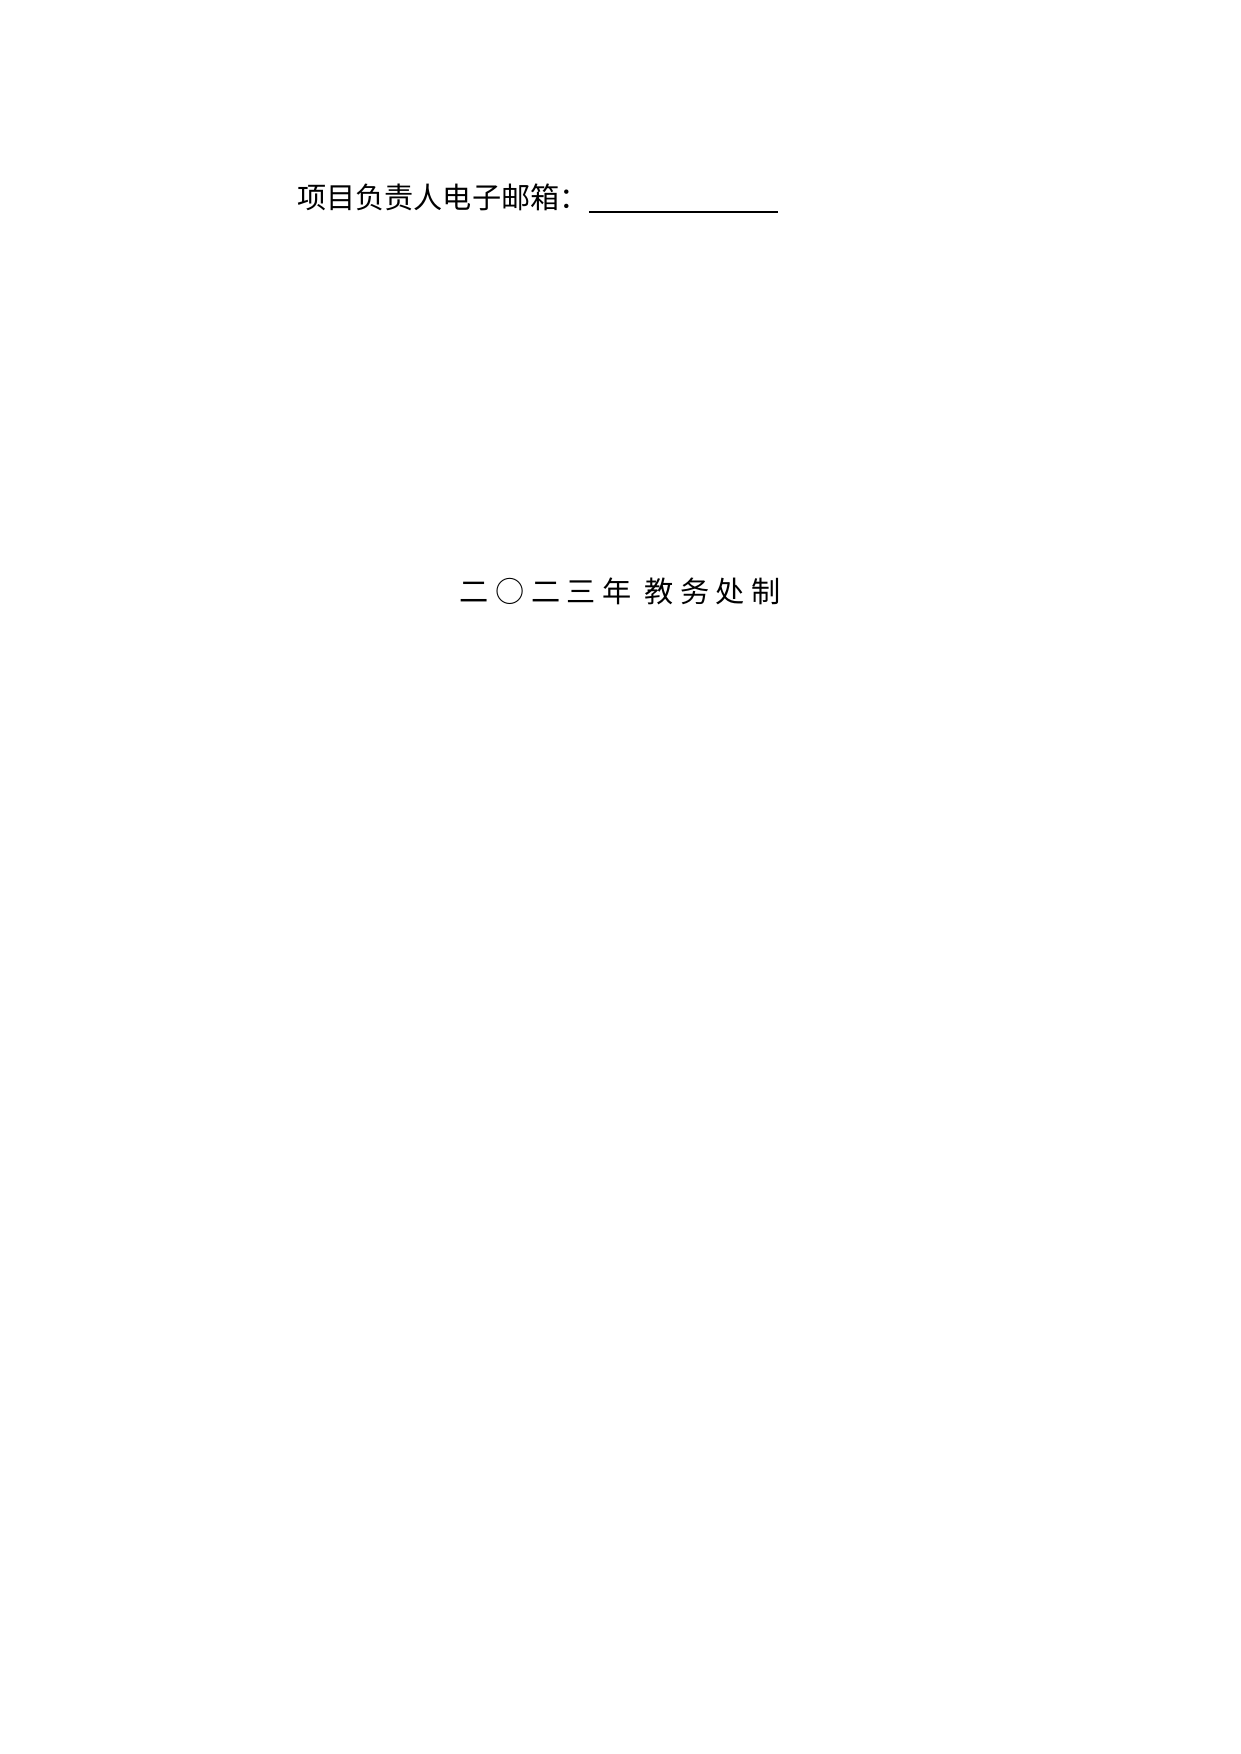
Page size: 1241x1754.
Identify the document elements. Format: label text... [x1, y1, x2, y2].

text 项目负责人电子邮箱： [187, 162, 1053, 259]
text 二 ○ 二 三 年 教 务 处 制 [187, 556, 1053, 653]
